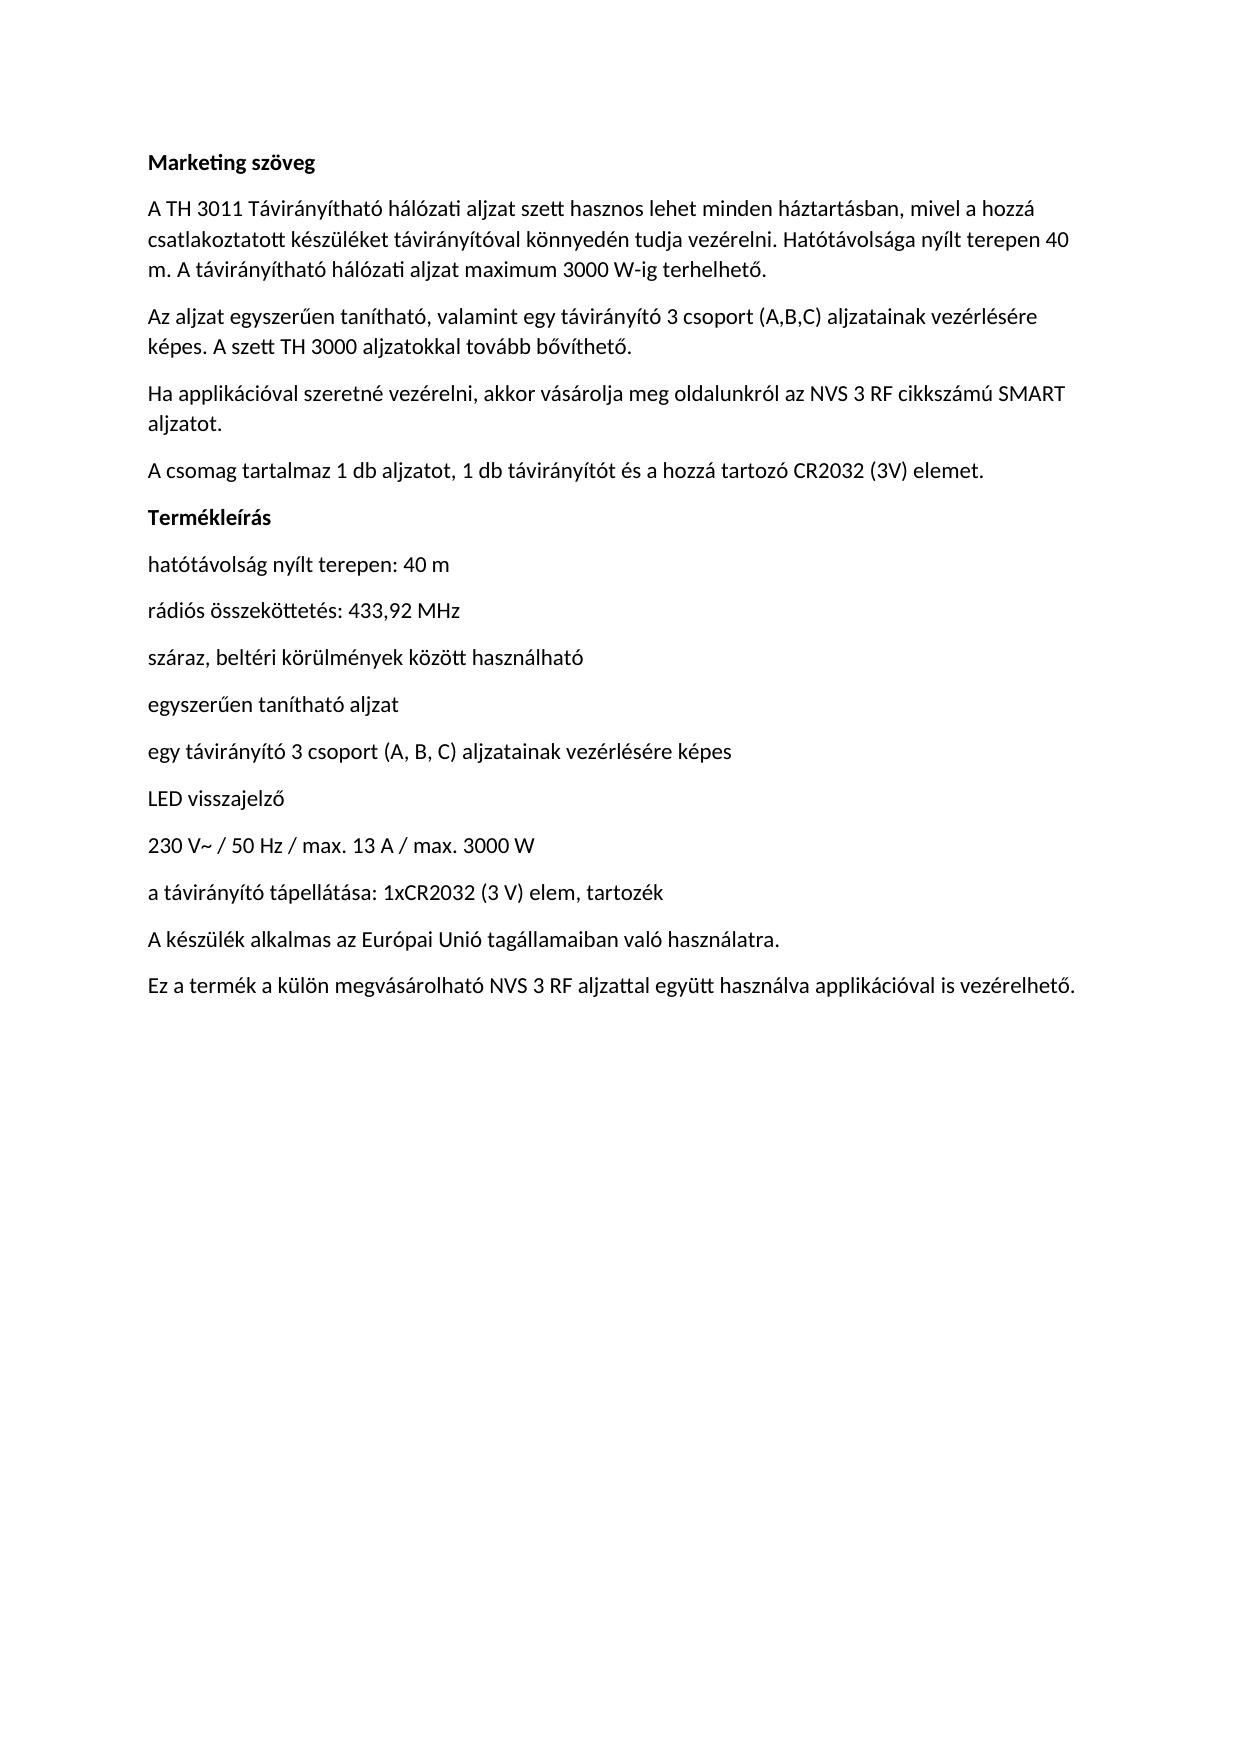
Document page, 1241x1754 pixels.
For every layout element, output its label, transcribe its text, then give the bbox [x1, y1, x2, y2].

text egyszerűen tanítható aljzat [148, 690, 1093, 718]
text Az aljzat egyszerűen tanítható, valamint egy távirányító 3 csoport (A,B,C) aljzatainak vezérlésére képes. A szett TH 3000 aljzatokkal tovább bővíthető. [148, 302, 1093, 360]
text LED visszajelző [148, 784, 1093, 812]
text Ez a termék a külön megvásárolható NVS 3 RF aljzattal együtt használva applikációval is vezérelhető. [148, 972, 1093, 999]
text A készülék alkalmas az Európai Unió tagállamaiban való használatra. [148, 925, 1093, 953]
text 230 V~ / 50 Hz / max. 13 A / max. 3000 W [148, 831, 1093, 859]
text száraz, beltéri körülmények között használható [148, 643, 1093, 671]
text a távirányító tápellátása: 1xCR2032 (3 V) elem, tartozék [148, 878, 1093, 906]
text A csomag tartalmaz 1 db aljzatot, 1 db távirányítót és a hozzá tartozó CR2032 (3V) elemet. [148, 456, 1093, 484]
text Ha applikációval szeretné vezérelni, akkor vásárolja meg oldalunkról az NVS 3 RF cikkszámú SMART aljzatot. [148, 379, 1093, 437]
text rádiós összeköttetés: 433,92 MHz [148, 597, 1093, 624]
text Termékleírás [148, 503, 1093, 531]
text egy távirányító 3 csoport (A, B, C) aljzatainak vezérlésére képes [148, 737, 1093, 765]
text A TH 3011 Távirányítható hálózati aljzat szett hasznos lehet minden háztartásban, mivel a hozzá csatlakoztatott készüléket távirányítóval könnyedén tudja vezérelni. Hatótávolsága nyílt terepen 40 m. A távirányítható hálózati aljzat maximum 3000 W-ig terhelhető. [148, 194, 1093, 283]
text Marketing szöveg [148, 148, 1093, 176]
text hatótávolság nyílt terepen: 40 m [148, 550, 1093, 578]
